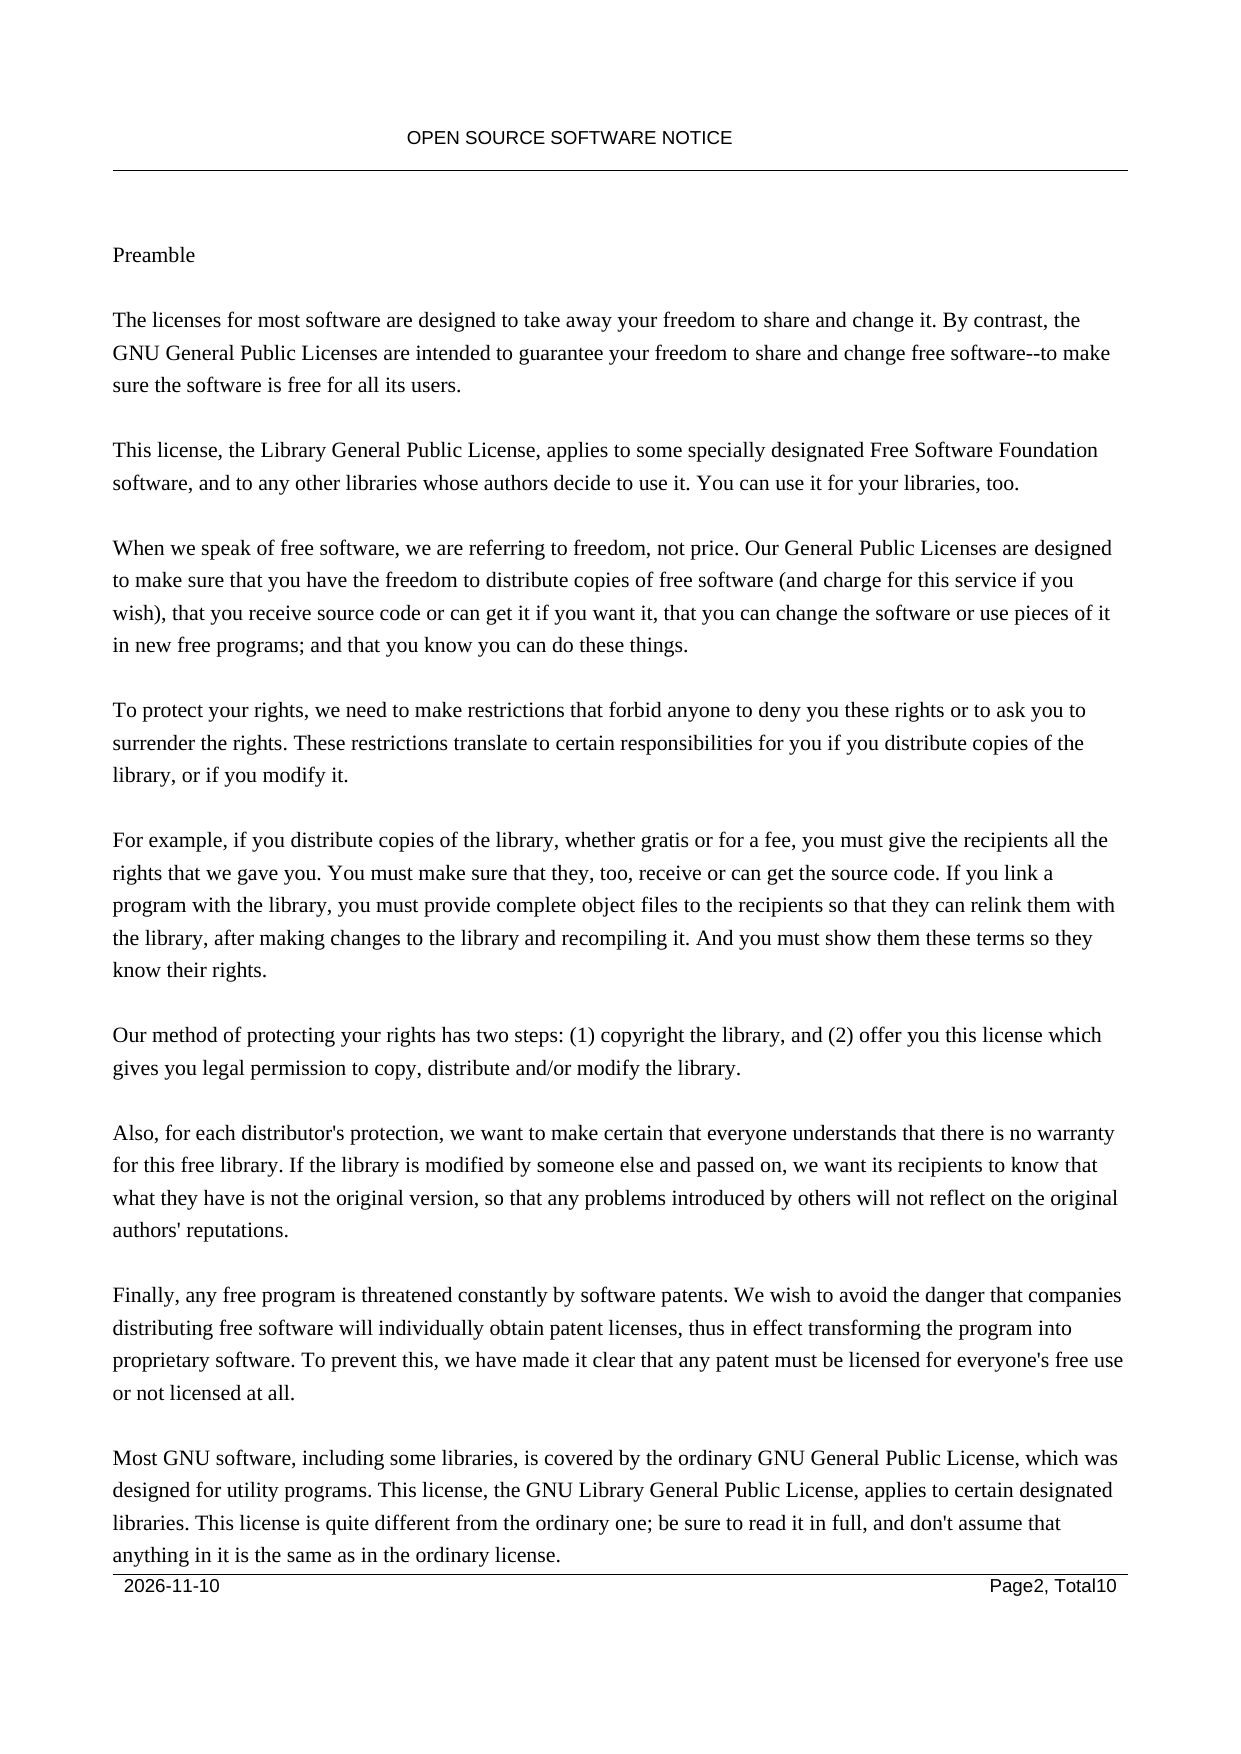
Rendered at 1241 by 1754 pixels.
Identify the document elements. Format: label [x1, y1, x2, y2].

text [112, 206, 1128, 1571]
